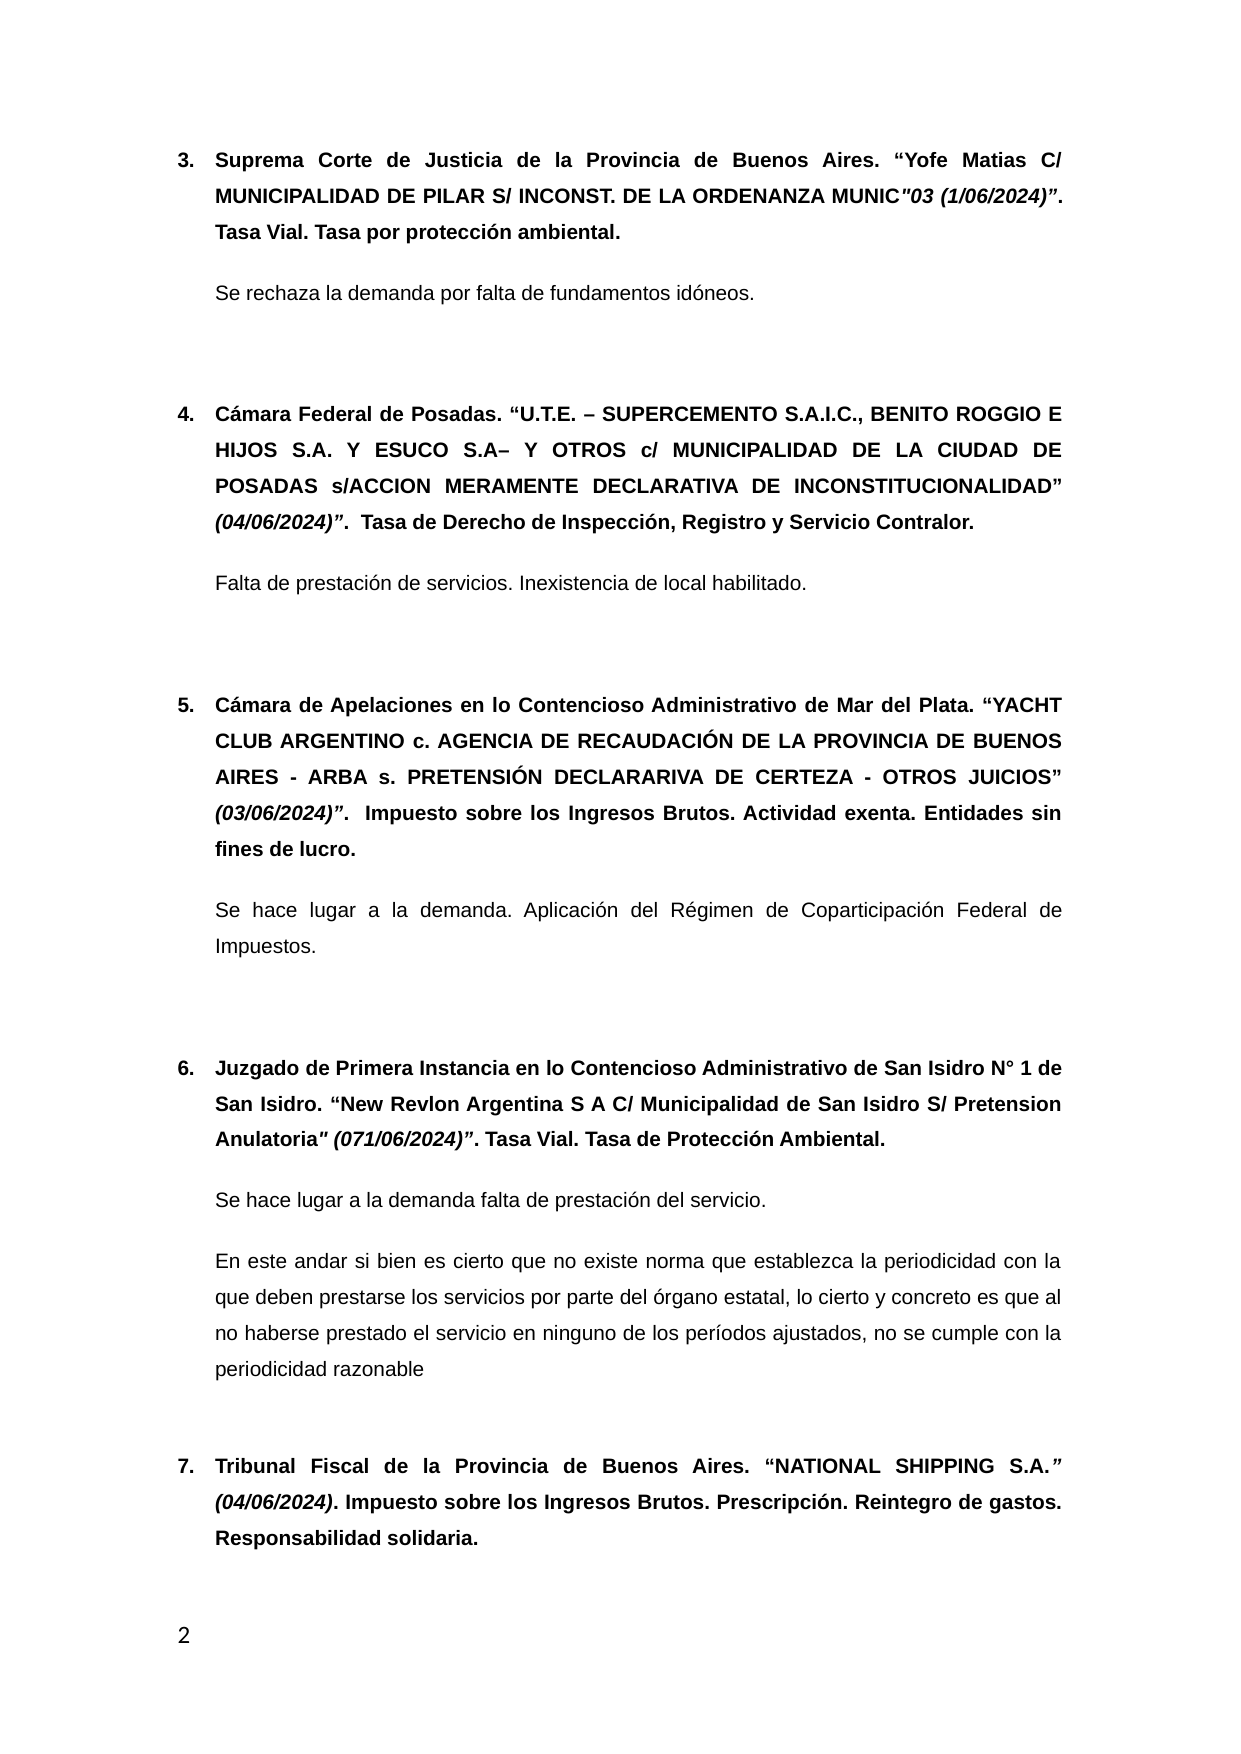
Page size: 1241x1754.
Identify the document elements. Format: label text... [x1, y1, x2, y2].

list Tribunal Fiscal de la Provincia de Buenos Aires. “NATIONAL SHIPPING S.A.” (04/06/2024). Impuesto sobre los Ingresos Brutos. Prescripción. Reintegro de gastos. Responsabilidad solidaria. [177, 1454, 1063, 1550]
list Suprema Corte de Justicia de la Provincia de Buenos Aires. “Yofe Matias C/ MUNICIPALIDAD DE PILAR S/ INCONST. DE LA ORDENANZA MUNIC"03 (1/06/2024)”. Tasa Vial. Tasa por protección ambiental. [177, 148, 1063, 243]
list Se hace lugar a la demanda. Aplicación del Régimen de Coparticipación Federal de Impuestos. [215, 898, 1063, 957]
list Falta de prestación de servicios. Inexistencia de local habilitado. [215, 571, 1063, 595]
list Se hace lugar a la demanda falta de prestación del servicio. [215, 1188, 1063, 1212]
list Cámara Federal de Posadas. “U.T.E. – SUPERCEMENTO S.A.I.C., BENITO ROGGIO E HIJOS S.A. Y ESUCO S.A– Y OTROS c/ MUNICIPALIDAD DE LA CIUDAD DE POSADAS s/ACCION MERAMENTE DECLARATIVA DE INCONSTITUCIONALIDAD” (04/06/2024)”. Tasa de Derecho de Inspección, Registro y Servicio Contralor. [177, 402, 1063, 534]
list Se rechaza la demanda por falta de fundamentos idóneos. [215, 280, 1063, 304]
list En este andar si bien es cierto que no existe norma que establezca la periodicidad con la que deben prestarse los servicios por parte del órgano estatal, lo cierto y concreto es que al no haberse prestado el servicio en ninguno de los períodos ajustados, no se cumple con la periodicidad razonable [215, 1249, 1063, 1381]
list Cámara de Apelaciones en lo Contencioso Administrativo de Mar del Plata. “YACHT CLUB ARGENTINO c. AGENCIA DE RECAUDACIÓN DE LA PROVINCIA DE BUENOS AIRES - ARBA s. PRETENSIÓN DECLARARIVA DE CERTEZA - OTROS JUICIOS” (03/06/2024)”. Impuesto sobre los Ingresos Brutos. Actividad exenta. Entidades sin fines de lucro. [177, 693, 1063, 861]
list Juzgado de Primera Instancia en lo Contencioso Administrativo de San Isidro N° 1 de San Isidro. “New Revlon Argentina S A C/ Municipalidad de San Isidro S/ Pretension Anulatoria" (071/06/2024)”. Tasa Vial. Tasa de Protección Ambiental. [177, 1055, 1063, 1151]
